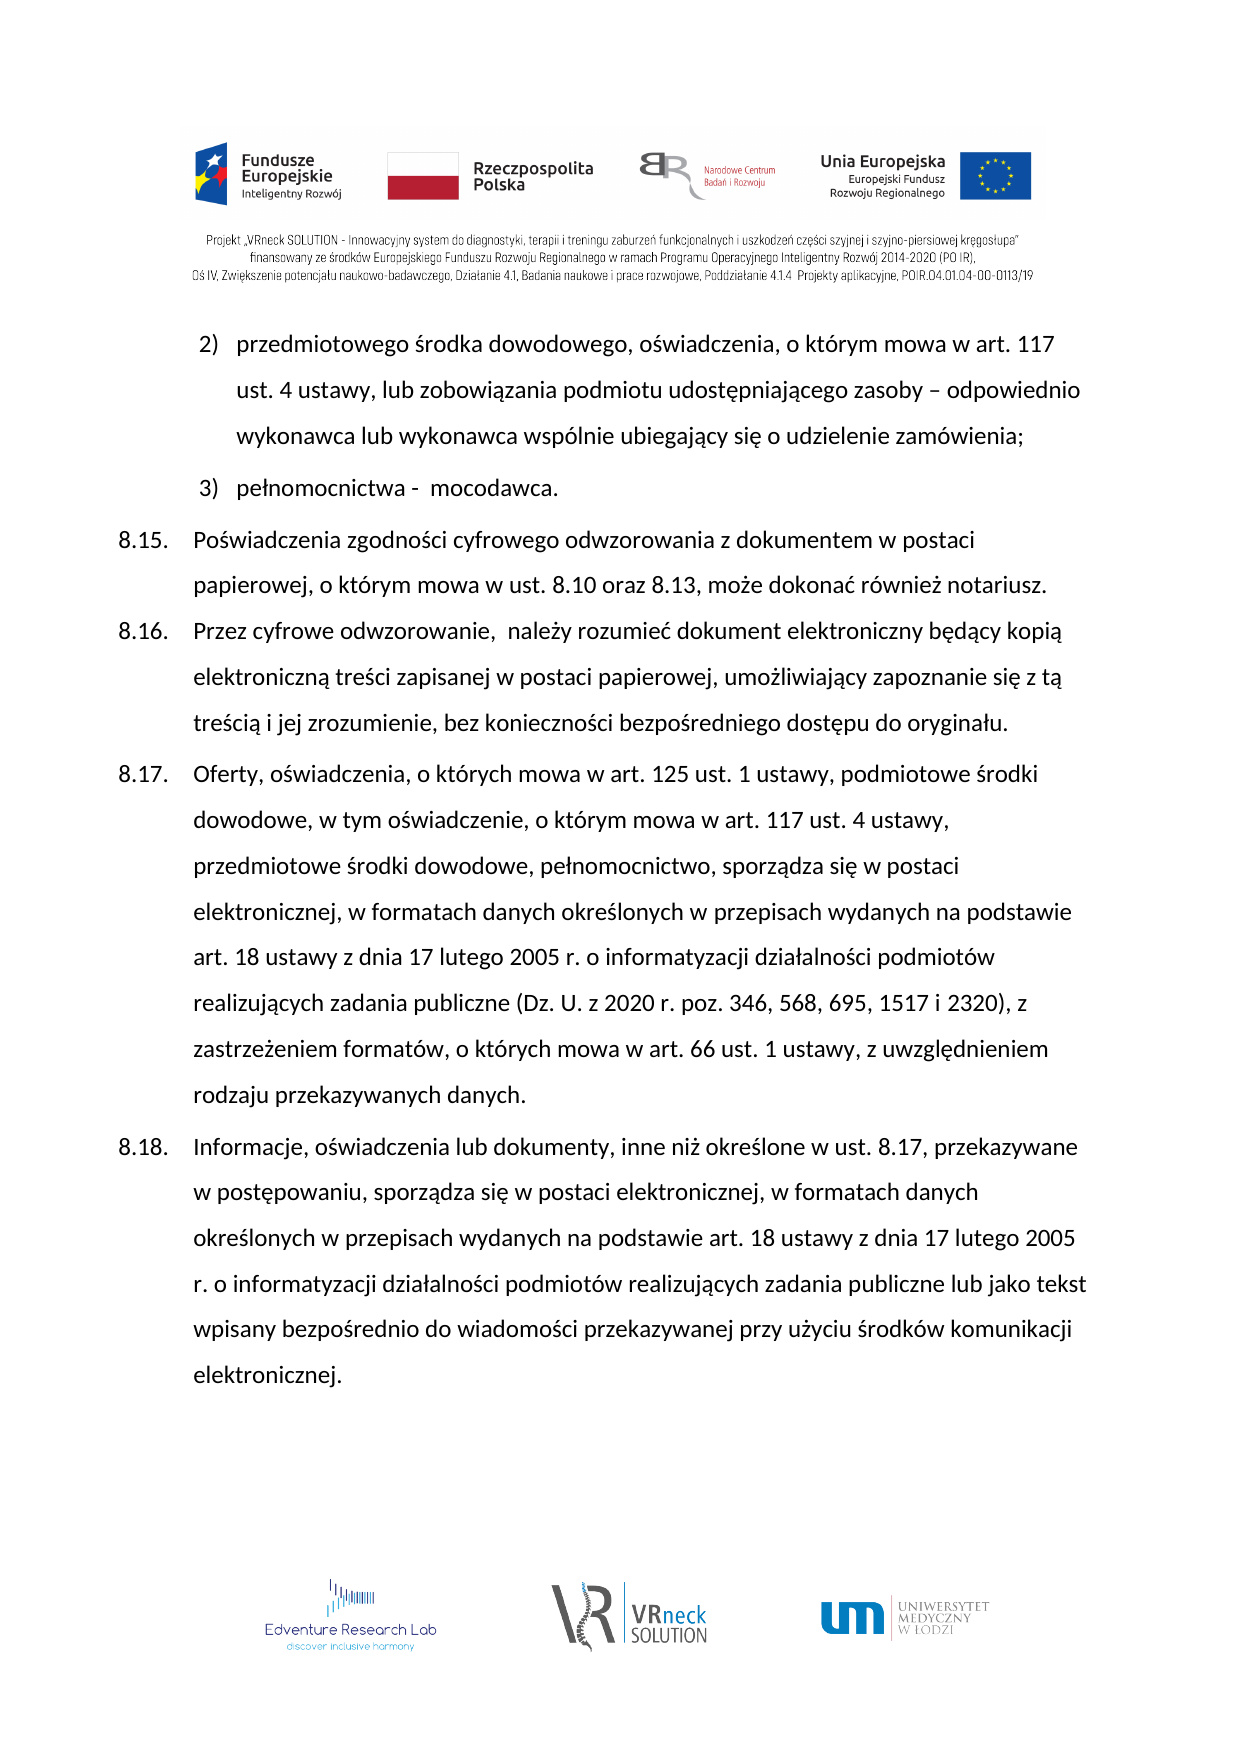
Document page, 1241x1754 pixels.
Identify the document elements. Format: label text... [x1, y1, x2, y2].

list Oferty, oświadczenia, o których mowa w art. 125 ust. 1 ustawy, podmiotowe środki dowodowe, w tym oświadczenie, o którym mowa w art. 117 ust. 4 ustawy, przedmiotowe środki dowodowe, pełnomocnictwo, sporządza się w postaci elektronicznej, w formatach danych określonych w przepisach wydanych na podstawie art. 18 ustawy z dnia 17 lutego 2005 r. o informatyzacji działalności podmiotów realizujących zadania publiczne (Dz. U. z 2020 r. poz. 346, 568, 695, 1517 i 2320), z zastrzeżeniem formatów, o których mowa w art. 66 ust. 1 ustawy, z uwzględnieniem rodzaju przekazywanych danych. [118, 759, 1092, 1109]
list Przez cyfrowe odwzorowanie, należy rozumieć dokument elektroniczny będący kopią elektroniczną treści zapisanej w postaci papierowej, umożliwiający zapoznanie się z tą treścią i jej zrozumienie, bez konieczności bezpośredniego dostępu do oryginału. [118, 615, 1092, 737]
picture [147, 1566, 1108, 1706]
list pełnomocnictwa - mocodawca. [199, 472, 1092, 502]
picture [132, 95, 1093, 293]
list Poświadczenia zgodności cyfrowego odwzorowania z dokumentem w postaci papierowej, o którym mowa w ust. 8.10 oraz 8.13, może dokonać również notariusz. [118, 524, 1092, 600]
list przedmiotowego środka dowodowego, oświadczenia, o którym mowa w art. 117 ust. 4 ustawy, lub zobowiązania podmiotu udostępniającego zasoby – odpowiednio wykonawca lub wykonawca wspólnie ubiegający się o udzielenie zamówienia; [199, 328, 1092, 450]
list Informacje, oświadczenia lub dokumenty, inne niż określone w ust. 8.17, przekazywane w postępowaniu, sporządza się w postaci elektronicznej, w formatach danych określonych w przepisach wydanych na podstawie art. 18 ustawy z dnia 17 lutego 2005 r. o informatyzacji działalności podmiotów realizujących zadania publiczne lub jako tekst wpisany bezpośrednio do wiadomości przekazywanej przy użyciu środków komunikacji elektronicznej. [118, 1131, 1092, 1390]
